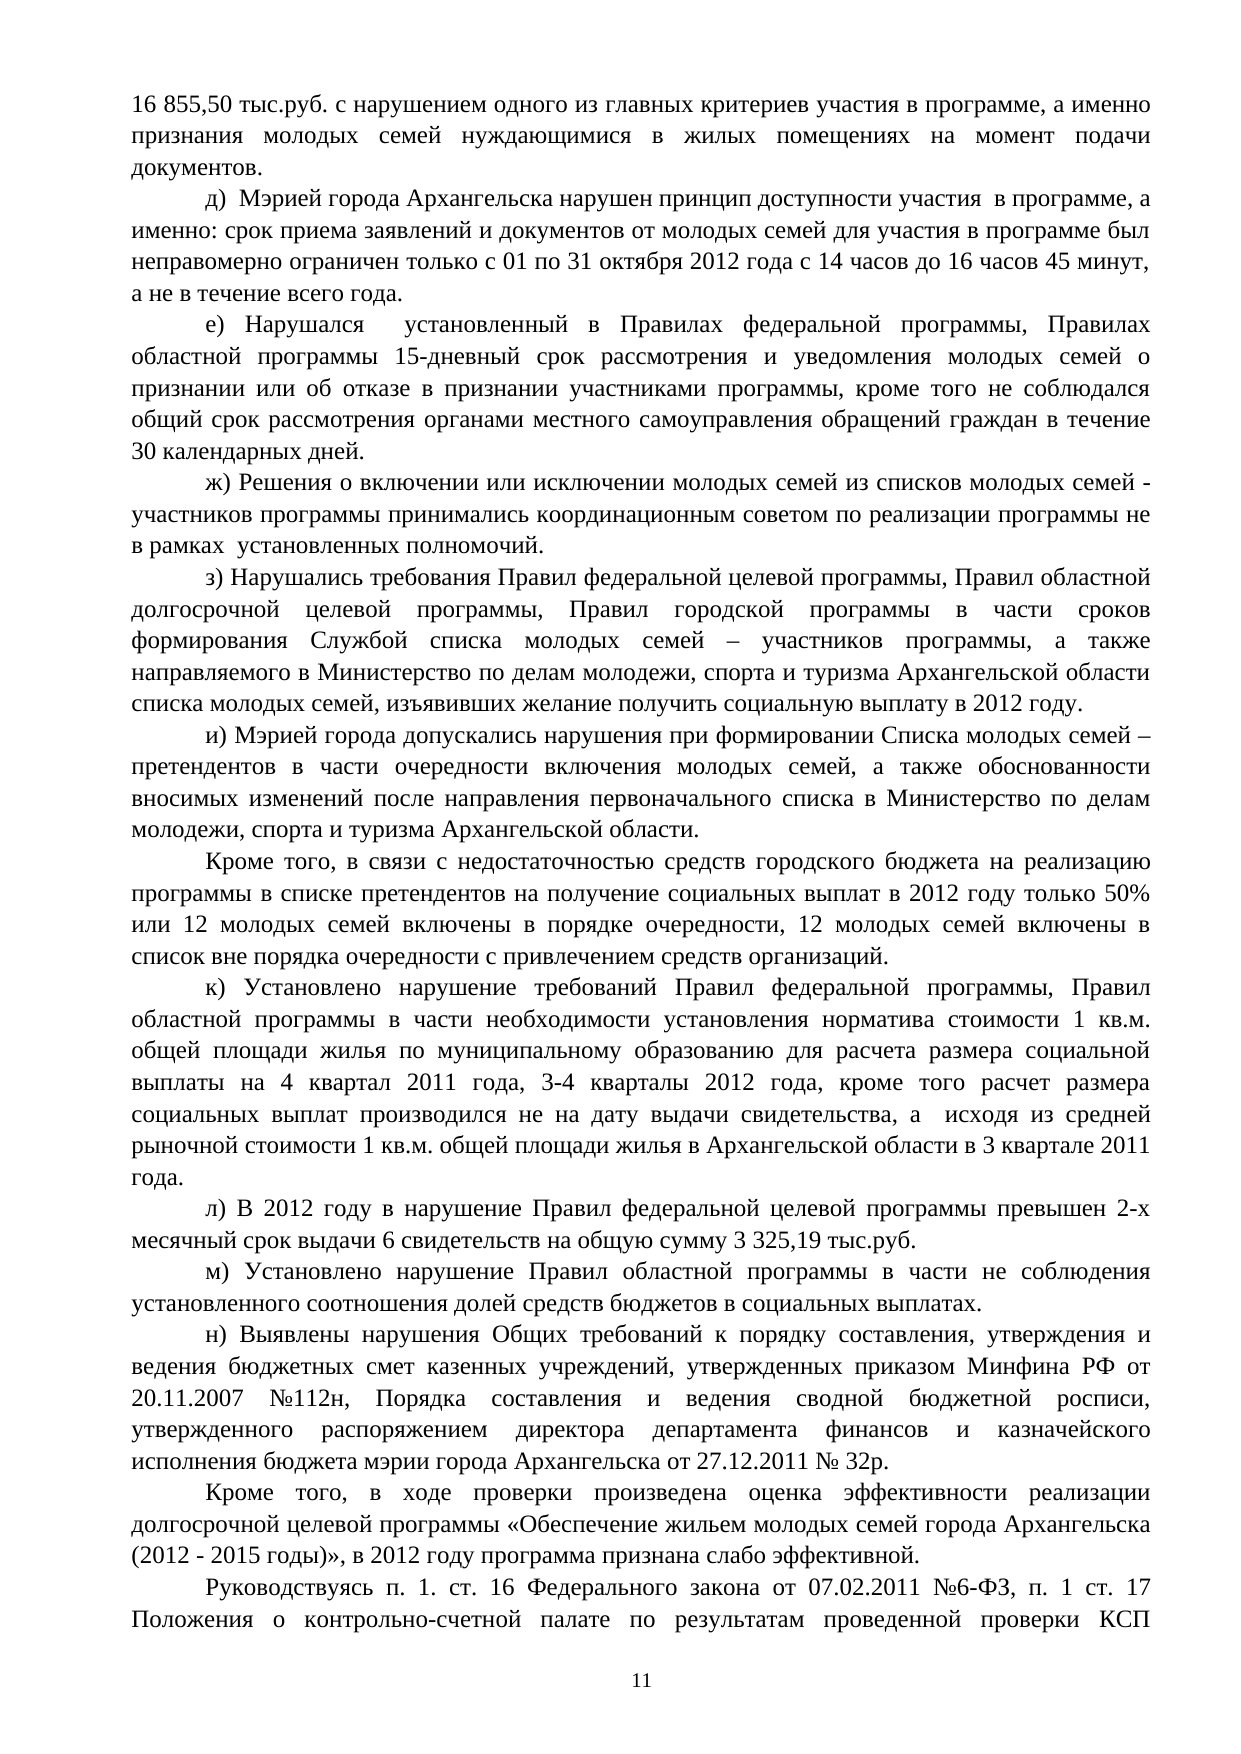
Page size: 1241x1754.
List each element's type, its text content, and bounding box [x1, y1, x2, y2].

text м) Установлено нарушение Правил областной программы в части не соблюдения установленного соотношения долей средств бюджетов в социальных выплатах. [131, 1256, 1152, 1317]
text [131, 89, 1152, 181]
text л) В 2012 году в нарушение Правил федеральной целевой программы превышен 2-х месячный срок выдачи 6 свидетельств на общую сумму 3 325,19 тыс.руб. [131, 1193, 1152, 1254]
text к) Установлено нарушение требований Правил федеральной программы, Правил областной программы в части необходимости установления норматива стоимости 1 кв.м. общей площади жилья по муниципальному образованию для расчета размера социальной выплаты на 4 квартал 2011 года, 3-4 кварталы 2012 года, кроме того расчет размера социальных выплат производился не на дату выдачи свидетельства, а исходя из средней рыночной стоимости 1 кв.м. общей площади жилья в Архангельской области в 3 квартале 2011 года. [131, 972, 1152, 1191]
text д) Мэрией города Архангельска нарушен принцип доступности участия в программе, а именно: срок приема заявлений и документов от молодых семей для участия в программе был неправомерно ограничен только с 01 по 31 октября 2012 года с 14 часов до 16 часов 45 минут, а не в течение всего года. [131, 183, 1152, 307]
text Кроме того, в ходе проверки произведена оценка эффективности реализации долгосрочной целевой программы «Обеспечение жильем молодых семей города Архангельска (2012 - 2015 годы)», в 2012 году программа признана слабо эффективной. [131, 1477, 1152, 1569]
text н) Выявлены нарушения Общих требований к порядку составления, утверждения и ведения бюджетных смет казенных учреждений, утвержденных приказом Минфина РФ от 20.11.2007 №112н, Порядка составления и ведения сводной бюджетной росписи, утвержденного распоряжением директора департамента финансов и казначейского исполнения бюджета мэрии города Архангельска от 27.12.2011 № 32р. [131, 1319, 1152, 1474]
text е) Нарушался установленный в Правилах федеральной программы, Правилах областной программы 15-дневный срок рассмотрения и уведомления молодых семей о признании или об отказе в признании участниками программы, кроме того не соблюдался общий срок рассмотрения органами местного самоуправления обращений граждан в течение 30 календарных дней. [131, 309, 1152, 464]
text ж) Решения о включении или исключении молодых семей из списков молодых семей - участников программы принимались координационным советом по реализации программы не в рамках установленных полномочий. [131, 467, 1152, 559]
text Кроме того, в связи с недостаточностью средств городского бюджета на реализацию программы в списке претендентов на получение социальных выплат в 2012 году только 50% или 12 молодых семей включены в порядке очередности, 12 молодых семей включены в список вне порядка очередности с привлечением средств организаций. [131, 846, 1152, 969]
text з) Нарушались требования Правил федеральной целевой программы, Правил областной долгосрочной целевой программы, Правил городской программы в части сроков формирования Службой списка молодых семей – участников программы, а также направляемого в Министерство по делам молодежи, спорта и туризма Архангельской области списка молодых семей, изъявивших желание получить социальную выплату в 2012 году. [131, 562, 1152, 717]
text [131, 1572, 1152, 1632]
text и) Мэрией города допускались нарушения при формировании Списка молодых семей – претендентов в части очередности включения молодых семей, а также обоснованности вносимых изменений после направления первоначального списка в Министерство по делам молодежи, спорта и туризма Архангельской области. [131, 720, 1152, 843]
